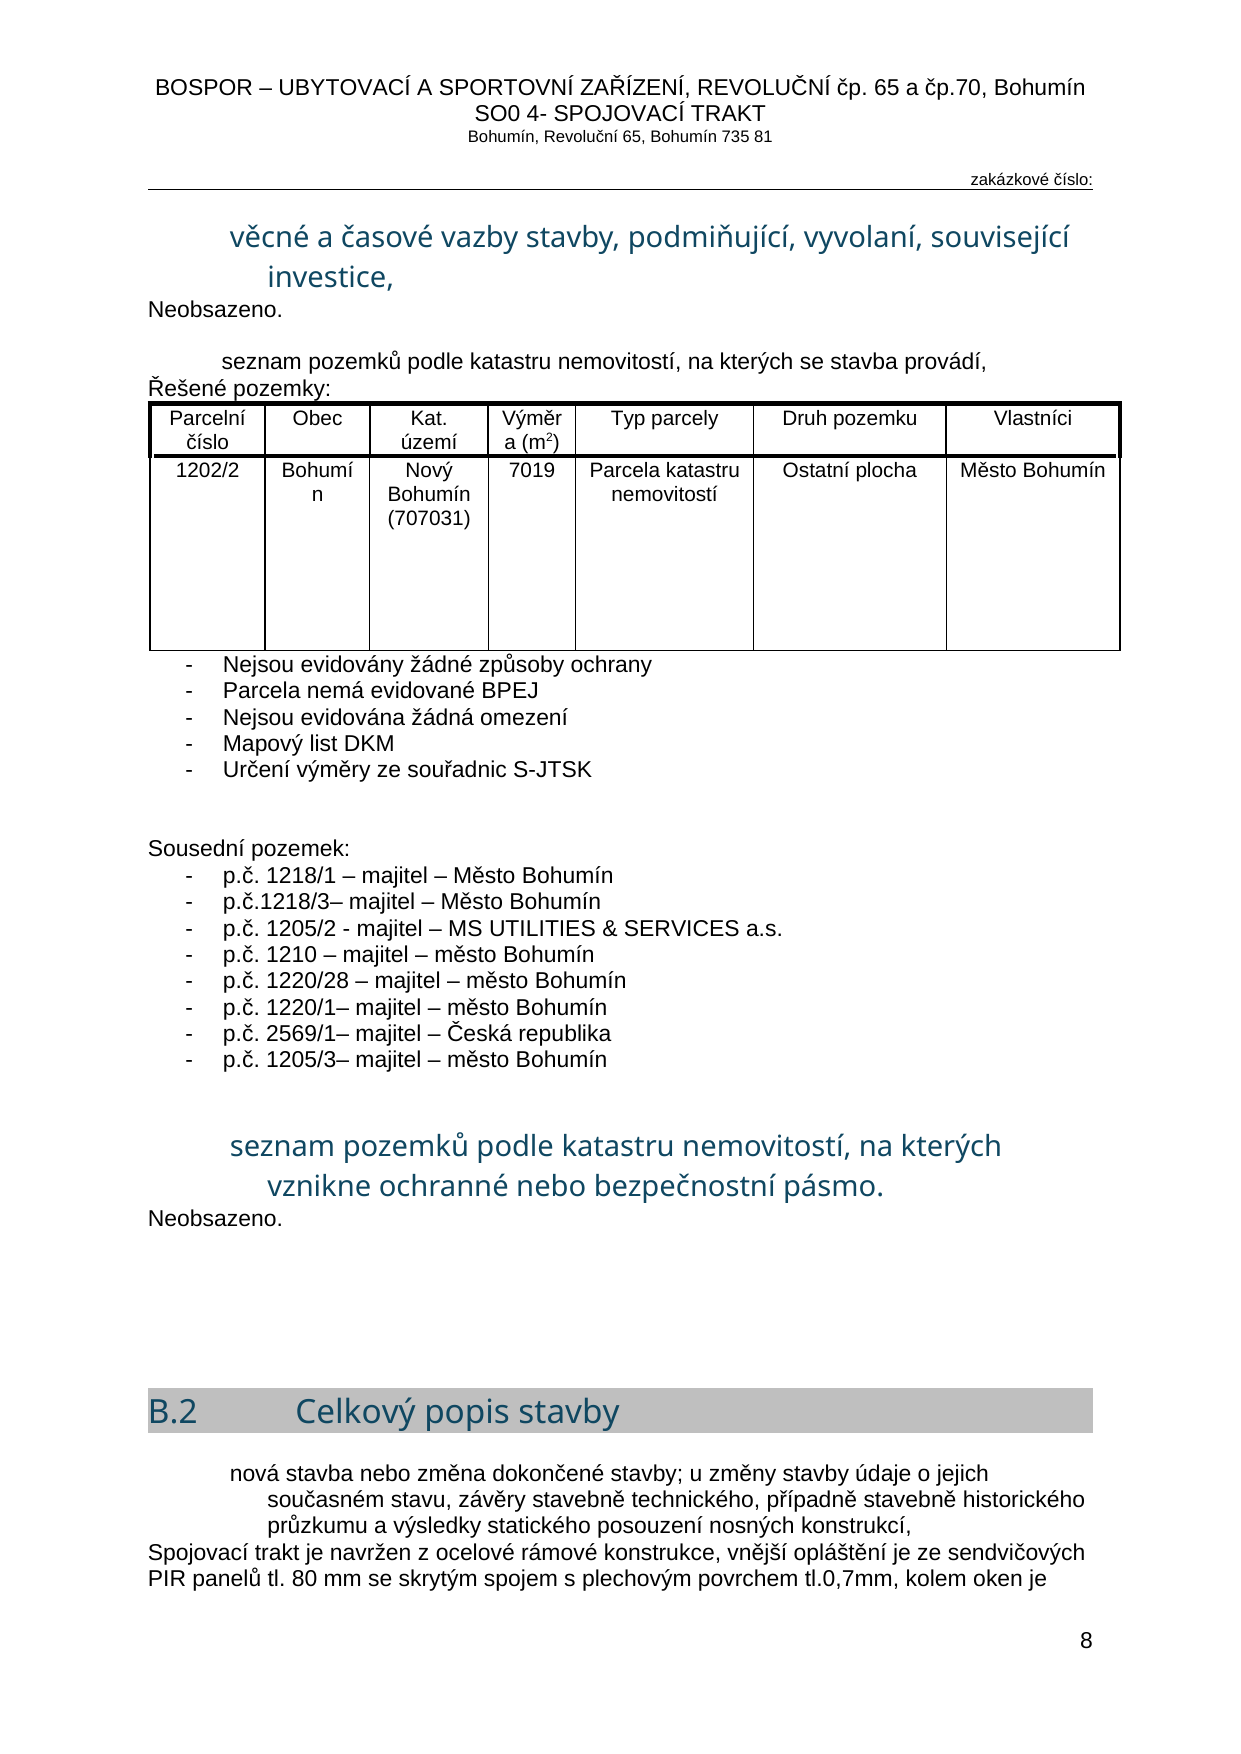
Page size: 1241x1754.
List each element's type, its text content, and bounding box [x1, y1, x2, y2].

list Nejsou evidovány žádné způsoby ochrany [185, 651, 1093, 677]
list Určení výměry ze souřadnic S-JTSK [185, 756, 1093, 783]
list Parcela nemá evidované BPEJ [185, 677, 1093, 704]
list p.č. 1210 – majitel – město Bohumín [185, 941, 1093, 967]
list p.č. 1220/28 – majitel – město Bohumín [185, 967, 1093, 993]
list p.č. 1218/1 – majitel – Město Bohumín [185, 862, 1093, 888]
list p.č.1218/3– majitel – Město Bohumín [185, 888, 1093, 914]
table_cell Ostatní plocha [754, 458, 946, 650]
text seznam pozemků podle katastru nemovitostí, na kterých se stavba provádí, [221, 348, 1093, 374]
table_cell Parcela katastru nemovitostí [576, 458, 753, 650]
table_cell 7019 [489, 458, 575, 650]
table_cell Bohumín [266, 458, 369, 650]
text B.2 Celkový popis stavby [148, 1388, 1093, 1433]
text nová stavba nebo změna dokončené stavby; u změny stavby údaje o jejich současném stavu, závěry stavebně technického, případně stavebně historického průzkumu a výsledky statického posouzení nosných konstrukcí, [229, 1459, 1093, 1539]
text Řešené pozemky: [148, 374, 1093, 401]
table_cell Nový Bohumín (707031) [370, 458, 488, 650]
text Sousední pozemek: [148, 835, 1093, 862]
list p.č. 1220/1– majitel – město Bohumín [185, 993, 1093, 1020]
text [148, 1539, 1093, 1591]
table_header Parcelní číslo [152, 406, 264, 453]
table_header Druh pozemku [754, 406, 945, 453]
list p.č. 1205/3– majitel – město Bohumín [185, 1046, 1093, 1073]
table_header Kat. území [371, 406, 487, 453]
subtitle seznam pozemků podle katastru nemovitostí, na kterých vznikne ochranné nebo bezpečnostní pásmo. [229, 1125, 1093, 1205]
list p.č. 1205/2 - majitel – MS UTILITIES & SERVICES a.s. [185, 914, 1093, 941]
text Neobsazeno. [148, 1205, 1093, 1231]
list p.č. 2569/1– majitel – Česká republika [185, 1020, 1093, 1046]
table_header Typ parcely [576, 406, 753, 453]
list Mapový list DKM [185, 730, 1093, 756]
text Neobsazeno. [148, 296, 1093, 322]
table_header Obec [266, 406, 369, 453]
subtitle věcné a časové vazby stavby, podmiňující, vyvolaní, související investice, [229, 216, 1093, 296]
table_header Vlastníci [947, 406, 1118, 453]
table_header Výměra (m2) [489, 406, 575, 453]
list Nejsou evidována žádná omezení [185, 704, 1093, 730]
table_cell 1202/2 [151, 454, 264, 650]
table_cell Město Bohumín [947, 454, 1119, 650]
